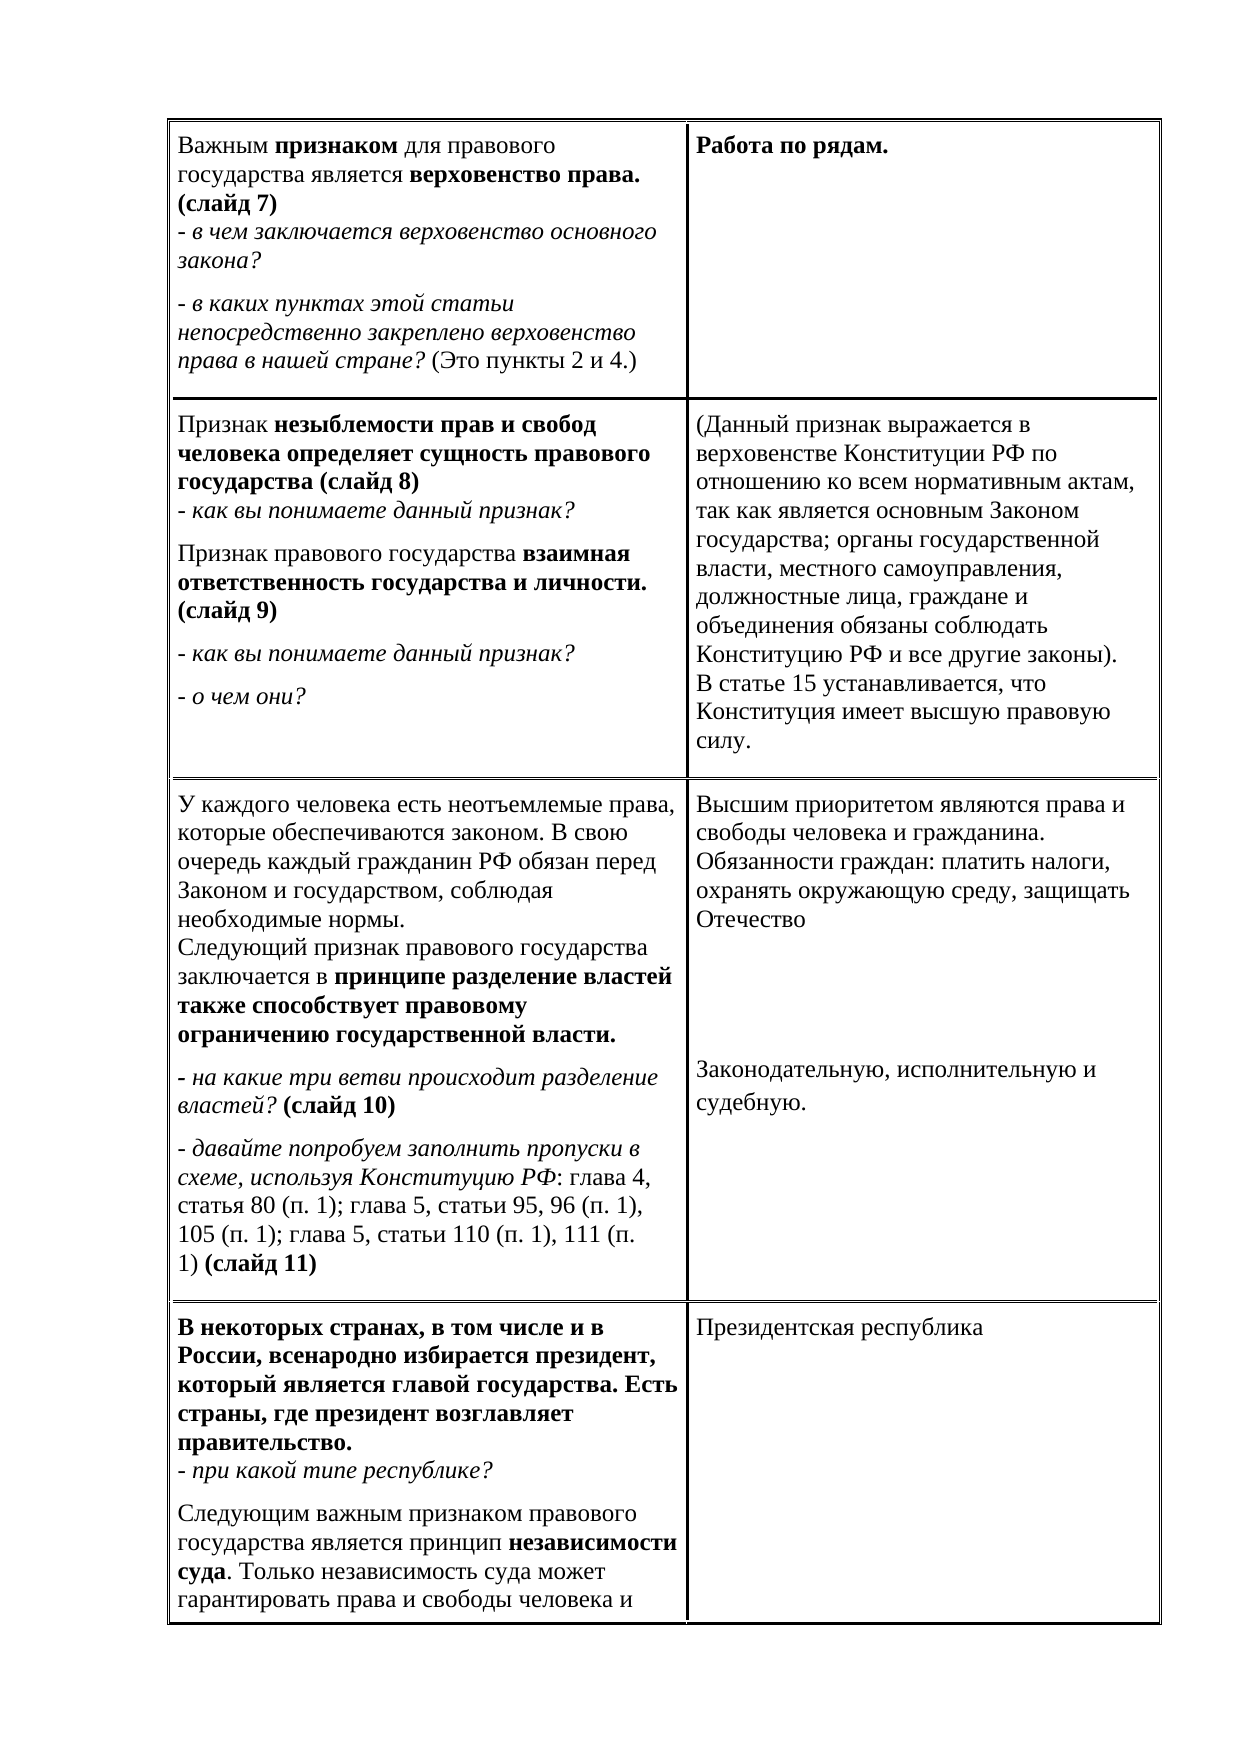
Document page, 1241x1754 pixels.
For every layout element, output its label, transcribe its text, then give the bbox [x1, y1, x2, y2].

table_cell Высшим приоритетом являются права и свободы человека и гражданина. Обязанности граждан: платить налоги, охранять окружающую среду, защищать Отечество Законодательную, исполнительную и судебную. [687, 777, 1160, 1300]
table_cell (Данный признак выражается в верховенстве Конституции РФ по отношению ко всем нормативным актам, так как является основным Законом государства; органы государственной власти, местного самоуправления, должностные лица, граждане и объединения обязаны соблюдать Конституцию РФ и все другие законы). В статье 15 устанавливается, что Конституция имеет высшую правовую силу. [689, 397, 1159, 777]
table_cell Важным признаком для правового государства является верховенство права. (слайд 7) - в чем заключается верховенство основного закона? - в каких пунктах этой статьи непосредственно закреплено верховенство права в нашей стране? (Это пункты 2 и 4.) [170, 120, 687, 397]
table_cell У каждого человека есть неотъемлемые права, которые обеспечиваются законом. В свою очередь каждый гражданин РФ обязан перед Законом и государством, соблюдая необходимые нормы. Следующий признак правового государства заключается в принципе разделение властей также способствует правовому ограничению государственной власти. - на какие три ветви происходит разделение властей? (слайд 10) - давайте попробуем заполнить пропуски в схеме, используя Конституцию РФ: глава 4, статья 80 (п. 1); глава 5, статьи 95, 96 (п. 1), 105 (п. 1); глава 5, статьи 110 (п. 1), 111 (п. 1) (слайд 11) [169, 777, 687, 1300]
table_cell Признак незыблемости прав и свобод человека определяет сущность правового государства (слайд 8) - как вы понимаете данный признак? Признак правового государства взаимная ответственность государства и личности. (слайд 9) - как вы понимаете данный признак? - о чем они? [170, 397, 686, 777]
table_cell Работа по рядам. [687, 122, 1159, 397]
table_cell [687, 1300, 1160, 1622]
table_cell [169, 1300, 687, 1622]
